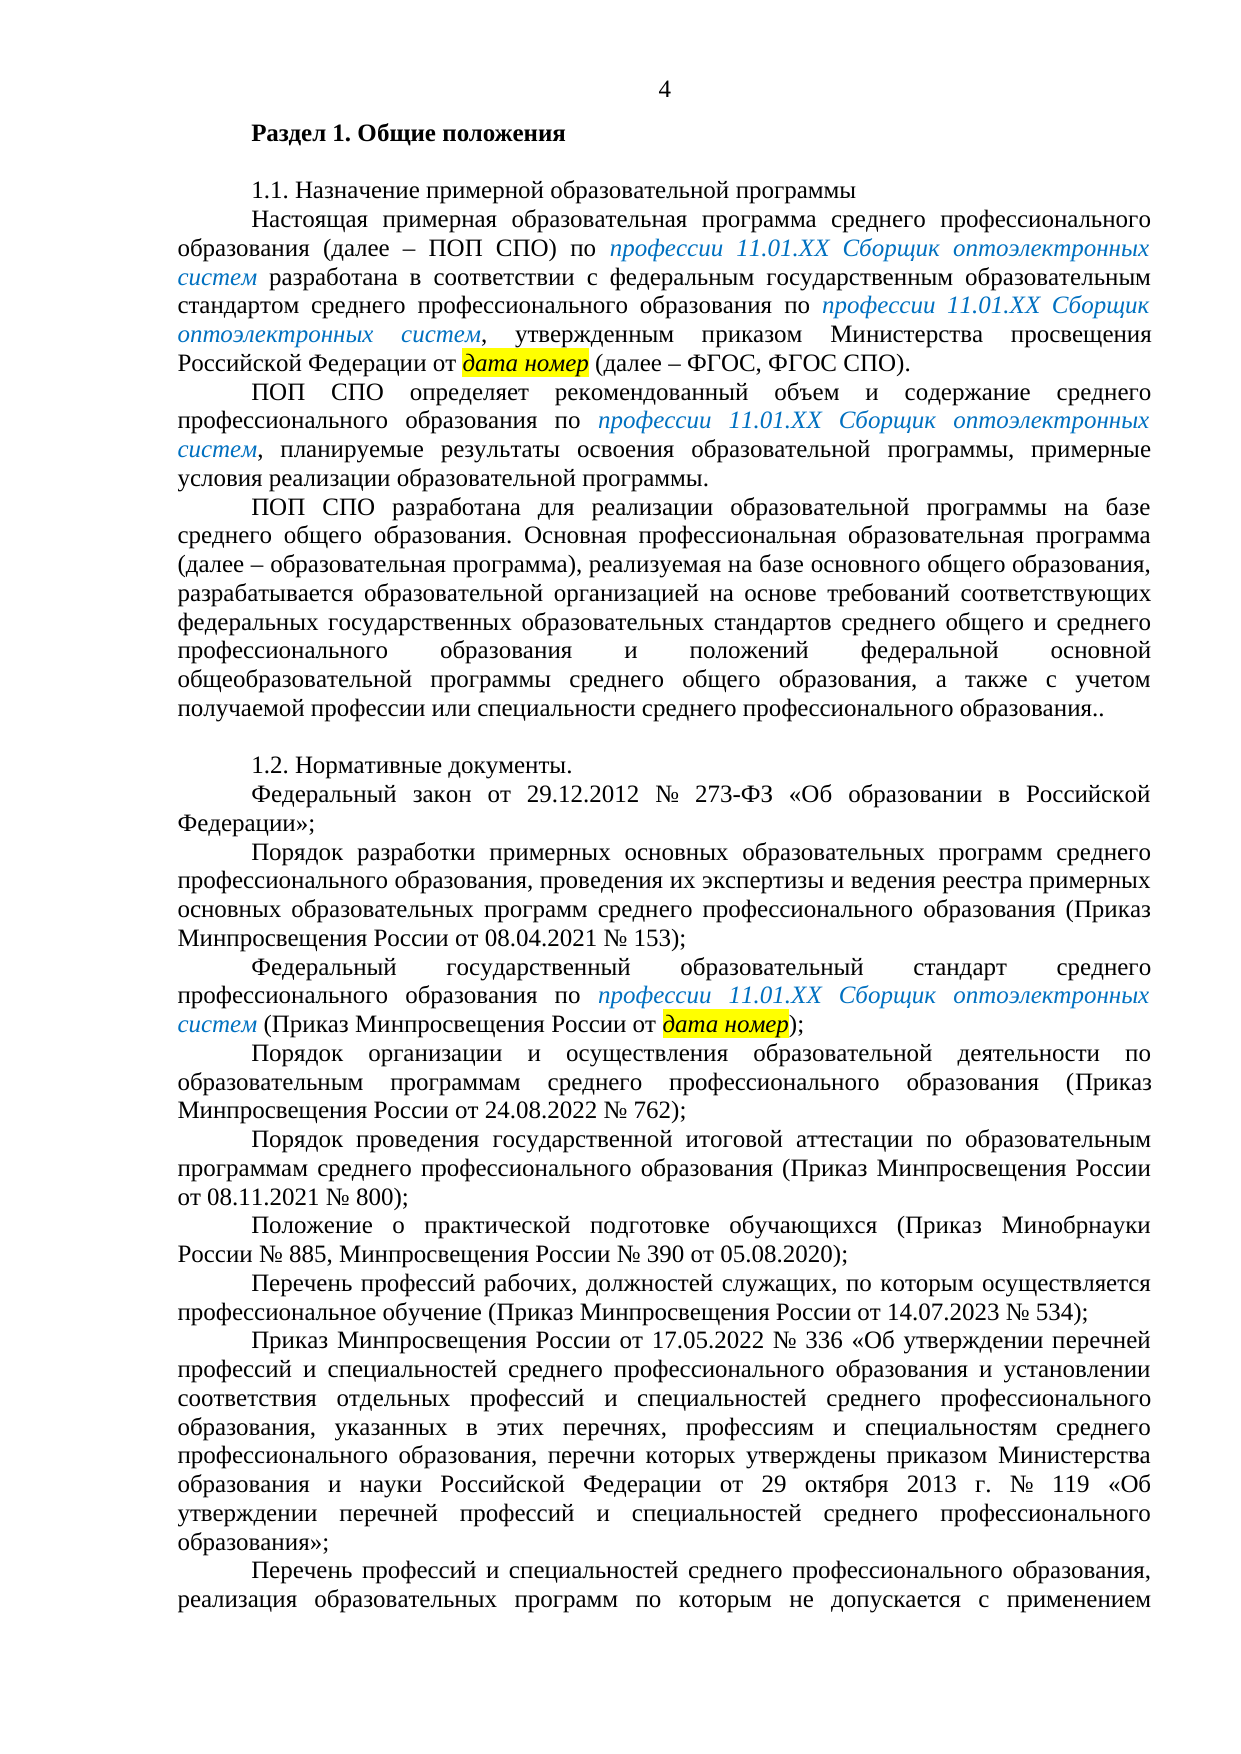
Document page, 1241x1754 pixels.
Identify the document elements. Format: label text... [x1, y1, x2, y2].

text 1.2. Нормативные документы. [177, 751, 1152, 779]
text Положение о практической подготовке обучающихся (Приказ Минобрнауки России № 885, Минпросвещения России № 390 от 05.08.2020); [177, 1211, 1152, 1268]
text ПОП СПО определяет рекомендованный объем и содержание среднего профессионального образования по профессии 11.01.ХХ Сборщик оптоэлектронных систем, планируемые результаты освоения образовательной программы, примерные условия реализации образовательной программы. [177, 377, 1152, 492]
text 1.1. Назначение примерной образовательной программы [177, 176, 1152, 204]
text ПОП СПО разработана для реализации образовательной программы на базе среднего общего образования. Основная профессиональная образовательная программа (далее – образовательная программа), реализуемая на базе основного общего образования, разрабатывается образовательной организацией на основе требований соответствующих федеральных государственных образовательных стандартов среднего общего и среднего профессионального образования и положений федеральной основной общеобразовательной программы среднего общего образования, а также с учетом получаемой профессии или специальности среднего профессионального образования.. [177, 492, 1152, 722]
text Приказ Минпросвещения России от 17.05.2022 № 336 «Об утверждении перечней профессий и специальностей среднего профессионального образования и установлении соответствия отдельных профессий и специальностей среднего профессионального образования, указанных в этих перечнях, профессиям и специальностям среднего профессионального образования, перечни которых утверждены приказом Министерства образования и науки Российской Федерации от 29 октября 2013 г. № 119 «Об утверждении перечней профессий и специальностей среднего профессионального образования»; [177, 1326, 1152, 1556]
text Федеральный государственный образовательный стандарт среднего профессионального образования по профессии 11.01.ХХ Сборщик оптоэлектронных систем (Приказ Минпросвещения России от дата номер); [177, 952, 1152, 1038]
list Настоящая примерная образовательная программа среднего профессионального образования (далее – ПОП СПО) по профессии 11.01.ХХ Сборщик оптоэлектронных систем разработана в соответствии с федеральным государственным образовательным стандартом среднего профессионального образования по профессии 11.01.ХХ Сборщик оптоэлектронных систем, утвержденным приказом Министерства просвещения Российской Федерации от дата номер (далее – ФГОС, ФГОС СПО). [177, 204, 1152, 377]
subtitle Раздел 1. Общие положения [177, 118, 1152, 147]
text Порядок организации и осуществления образовательной деятельности по образовательным программам среднего профессионального образования (Приказ Минпросвещения России от 24.08.2022 № 762); [177, 1038, 1152, 1124]
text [177, 1556, 1152, 1613]
text Порядок проведения государственной итоговой аттестации по образовательным программам среднего профессионального образования (Приказ Минпросвещения России от 08.11.2021 № 800); [177, 1124, 1152, 1211]
text Перечень профессий рабочих, должностей служащих, по которым осуществляется профессиональное обучение (Приказ Минпросвещения России от 14.07.2023 № 534); [177, 1268, 1152, 1326]
text Федеральный закон от 29.12.2012 № 273-ФЗ «Об образовании в Российской Федерации»; [177, 779, 1152, 837]
text Порядок разработки примерных основных образовательных программ среднего профессионального образования, проведения их экспертизы и ведения реестра примерных основных образовательных программ среднего профессионального образования (Приказ Минпросвещения России от 08.04.2021 № 153); [177, 837, 1152, 952]
